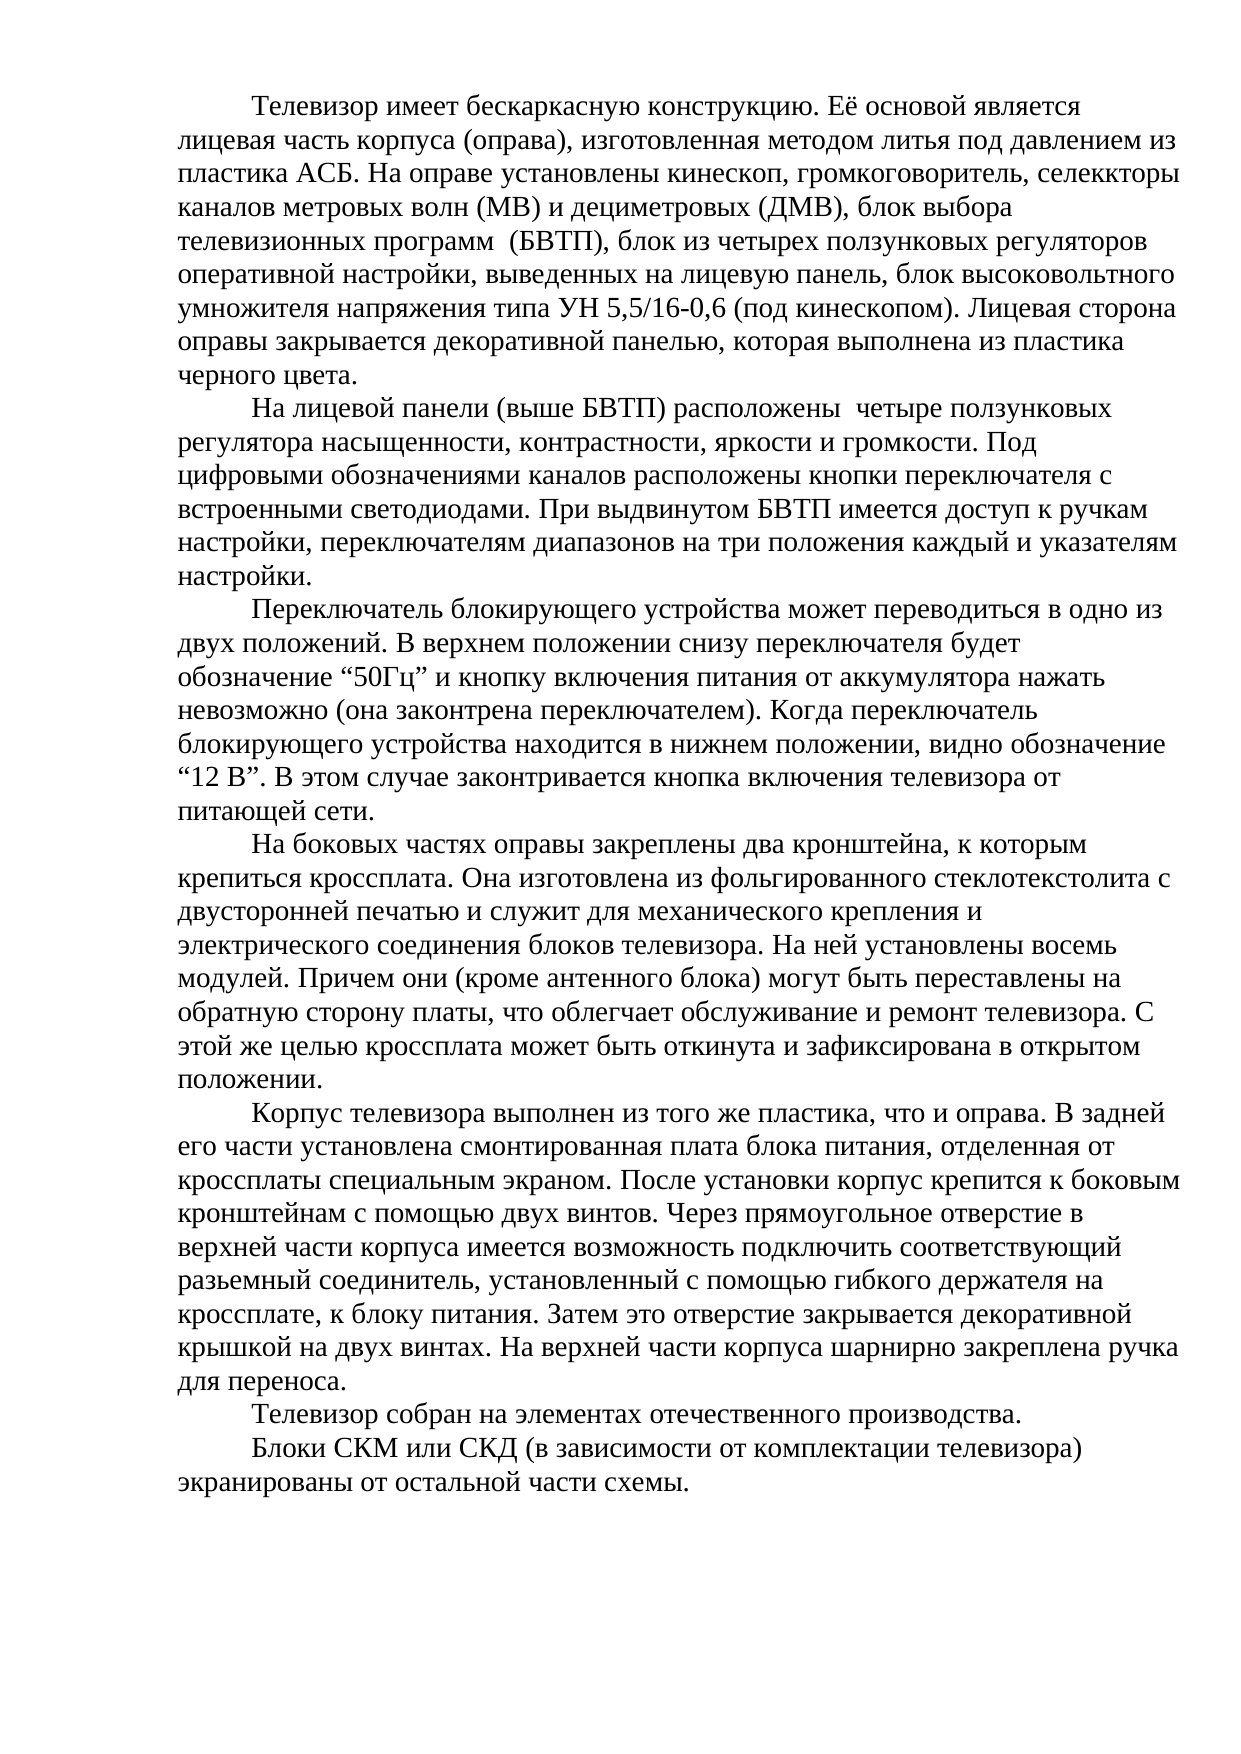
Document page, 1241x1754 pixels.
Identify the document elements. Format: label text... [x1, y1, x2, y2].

text Телевизор имеет бескаркасную конструкцию. Её основой является лицевая часть корпуса (оправа), изготовленная методом литья под давлением из пластика АСБ. На оправе установлены кинескоп, громкоговоритель, селеккторы каналов метровых волн (МВ) и дециметровых (ДМВ), блок выбора телевизионных программ (БВТП), блок из четырех ползунковых регуляторов оперативной настройки, выведенных на лицевую панель, блок высоковольтного умножителя напряжения типа УН 5,5/16-0,6 (под кинескопом). Лицевая сторона оправы закрывается декоративной панелью, которая выполнена из пластика черного цвета. [177, 89, 1181, 391]
text Блоки СКМ или СКД (в зависимости от комплектации телевизора) экранированы от остальной части схемы. [177, 1430, 1181, 1497]
text Телевизор собран на элементах отечественного производства. [177, 1397, 1181, 1430]
text Корпус телевизора выполнен из того же пластика, что и оправа. В задней его части установлена смонтированная плата блока питания, отделенная от кроссплаты специальным экраном. После установки корпус крепится к боковым кронштейнам с помощью двух винтов. Через прямоугольное отверстие в верхней части корпуса имеется возможность подключить соответствующий разьемный соединитель, установленный с помощью гибкого держателя на кроссплате, к блоку питания. Затем это отверстие закрывается декоративной крышкой на двух винтах. На верхней части корпуса шарнирно закреплена ручка для переноса. [177, 1095, 1181, 1397]
text На боковых частях оправы закреплены два кронштейна, к которым крепиться кроссплата. Она изготовлена из фольгированного стеклотекстолита с двусторонней печатью и служит для механического крепления и электрического соединения блоков телевизора. На ней установлены восемь модулей. Причем они (кроме антенного блока) могут быть переставлены на обратную сторону платы, что облегчает обслуживание и ремонт телевизора. С этой же целью кроссплата может быть откинута и зафиксирована в открытом положении. [177, 827, 1181, 1095]
text Переключатель блокирующего устройства может переводиться в одно из двух положений. В верхнем положении снизу переключателя будет обозначение “50Гц” и кнопку включения питания от аккумулятора нажать невозможно (она законтрена переключателем). Когда переключатель блокирующего устройства находится в нижнем положении, видно обозначение “12 В”. В этом случае законтривается кнопка включения телевизора от питающей сети. [177, 592, 1181, 827]
text На лицевой панели (выше БВТП) расположены четыре ползунковых регулятора насыщенности, контрастности, яркости и громкости. Под цифровыми обозначениями каналов расположены кнопки переключателя с встроенными светодиодами. При выдвинутом БВТП имеется доступ к ручкам настройки, переключателям диапазонов на три положения каждый и указателям настройки. [177, 391, 1181, 592]
